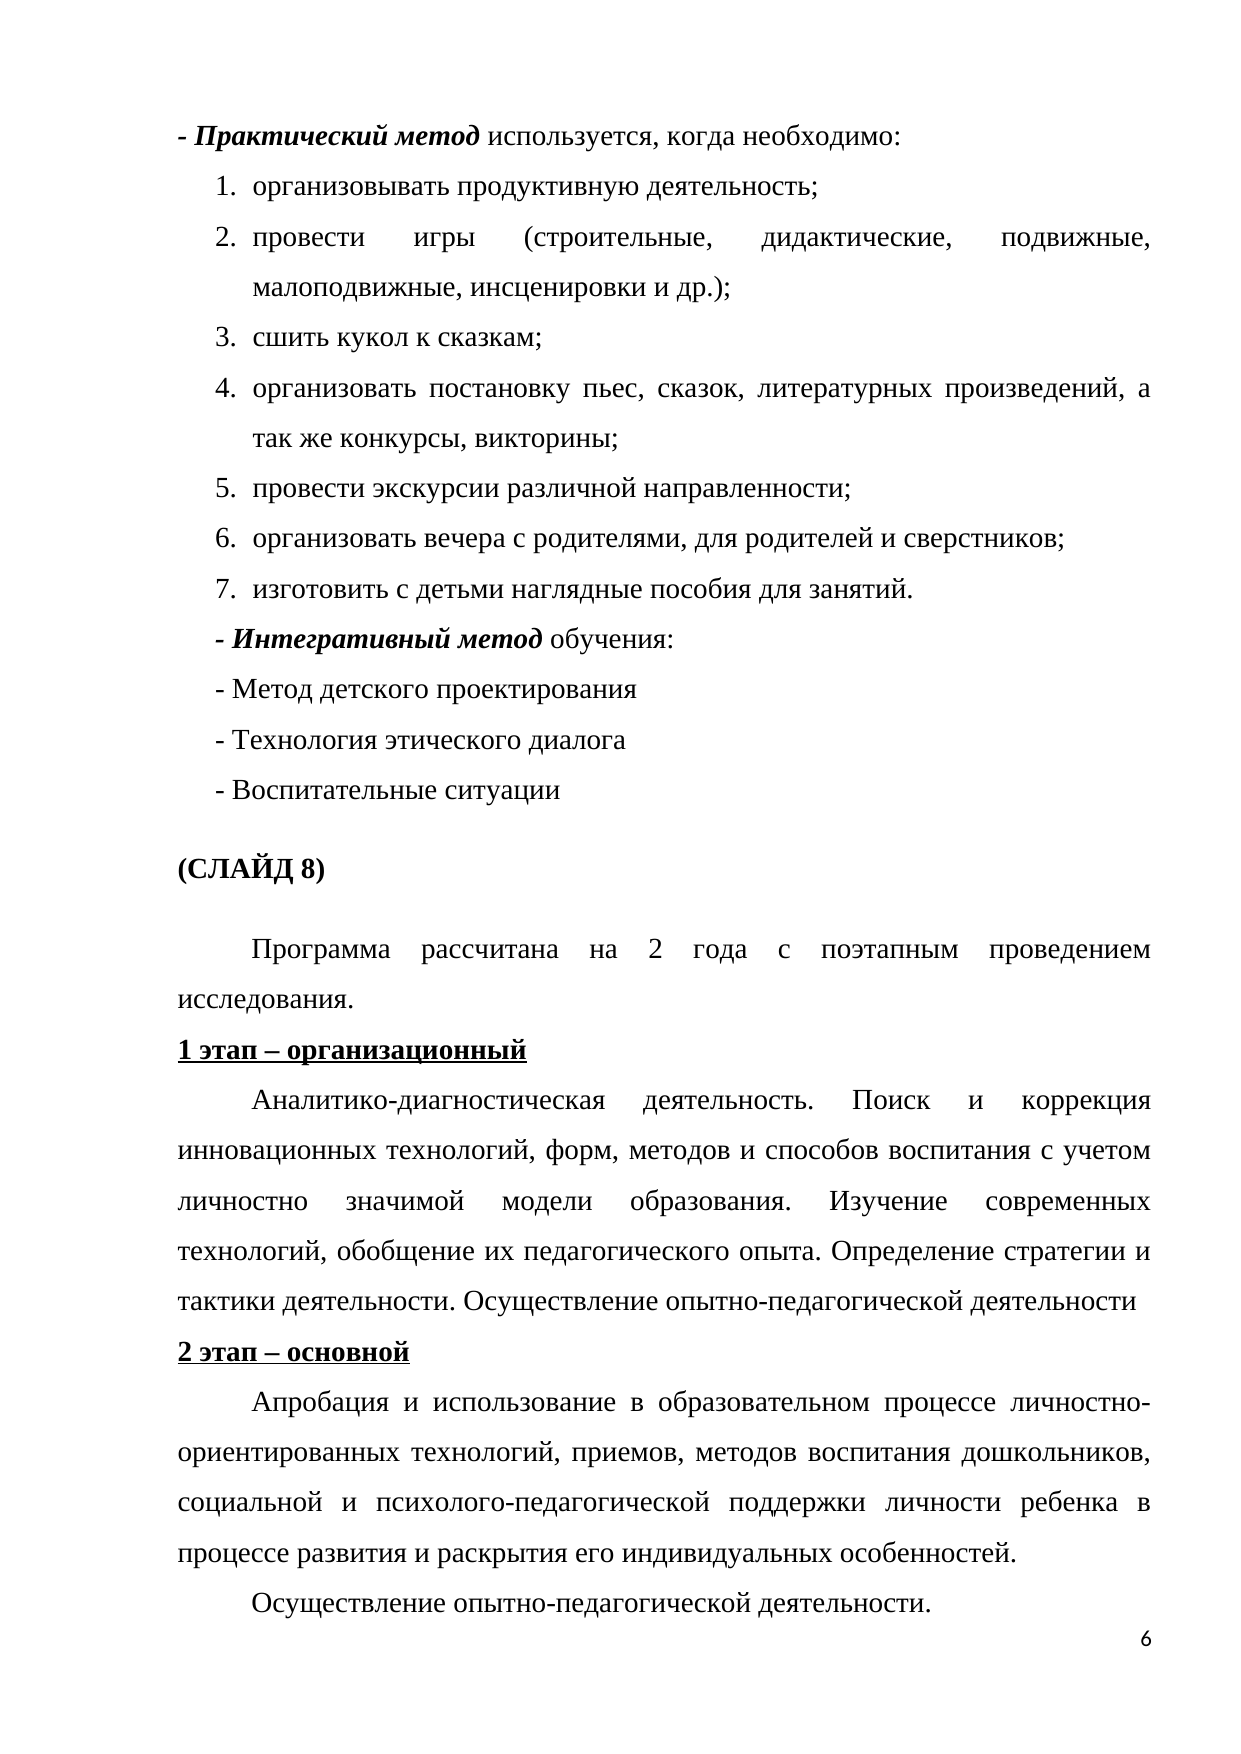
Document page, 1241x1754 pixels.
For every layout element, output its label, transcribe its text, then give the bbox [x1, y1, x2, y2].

text - Технология этического диалога [215, 722, 1152, 755]
text Аналитико-диагностическая деятельность. Поиск и коррекция инновационных технологий, форм, методов и способов воспитания с учетом личностно значимой модели образования. Изучение современных технологий, обобщение их педагогического опыта. Определение стратегии и тактики деятельности. Осуществление опытно-педагогической деятельности [177, 1082, 1152, 1317]
text - Интегративный метод обучения: [215, 621, 1152, 655]
list провести экскурсии различной направленности; [215, 470, 1152, 504]
list провести игры (строительные, дидактические, подвижные, малоподвижные, инсценировки и др.); [215, 219, 1152, 303]
text Осуществление опытно-педагогической деятельности. [177, 1585, 1152, 1619]
text - Практический метод используется, когда необходимо: [177, 118, 1152, 152]
list сшить кукол к сказкам; [215, 319, 1152, 353]
text Апробация и использование в образовательном процессе личностно-ориентированных технологий, приемов, методов воспитания дошкольников, социальной и психолого-педагогической поддержки личности ребенка в процессе развития и раскрытия его индивидуальных особенностей. [177, 1384, 1152, 1568]
list организовать постановку пьес, сказок, литературных произведений, а так же конкурсы, викторины; [215, 370, 1152, 453]
text (СЛАЙД 8) [177, 852, 1152, 885]
text - Воспитательные ситуации [215, 772, 1152, 806]
list изготовить с детьми наглядные пособия для занятий. [215, 571, 1152, 604]
text Программа рассчитана на 2 года с поэтапным проведением исследования. [177, 931, 1152, 1015]
list организовать вечера с родителями, для родителей и сверстников; [215, 521, 1152, 554]
text 2 этап – основной [177, 1334, 1152, 1367]
text - Метод детского проектирования [215, 672, 1152, 705]
text 1 этап – организационный [177, 1032, 1152, 1065]
list организовывать продуктивную деятельность; [215, 168, 1152, 202]
